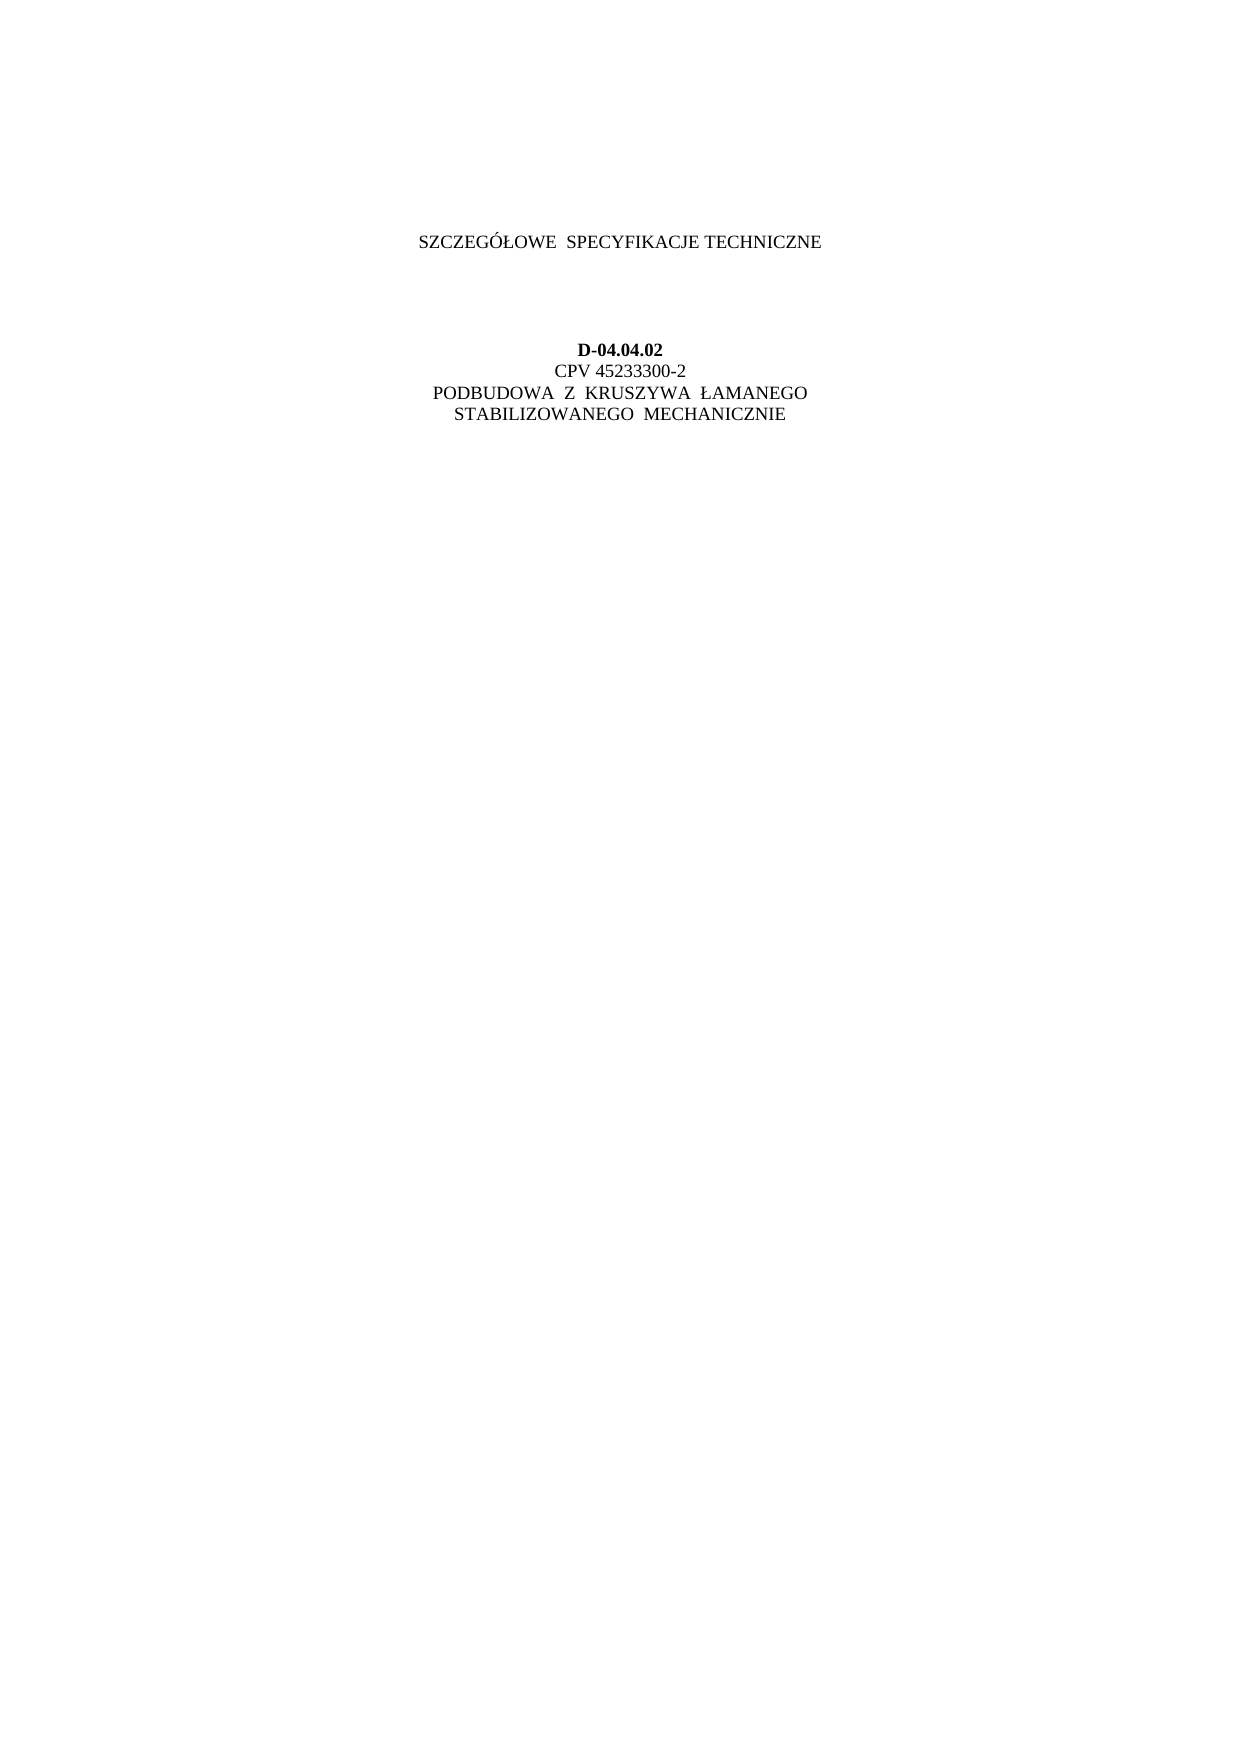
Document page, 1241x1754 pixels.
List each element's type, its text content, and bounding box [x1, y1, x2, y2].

text D-04.04.02 [118, 338, 1122, 360]
text SZCZEGÓŁOWE SPECYFIKACJE TECHNICZNE [118, 231, 1122, 252]
text CPV 45233300-2 [118, 360, 1122, 382]
text PODBUDOWA Z KRUSZYWA ŁAMANEGO [118, 382, 1122, 403]
text STABILIZOWANEGO MECHANICZNIE [118, 403, 1122, 425]
